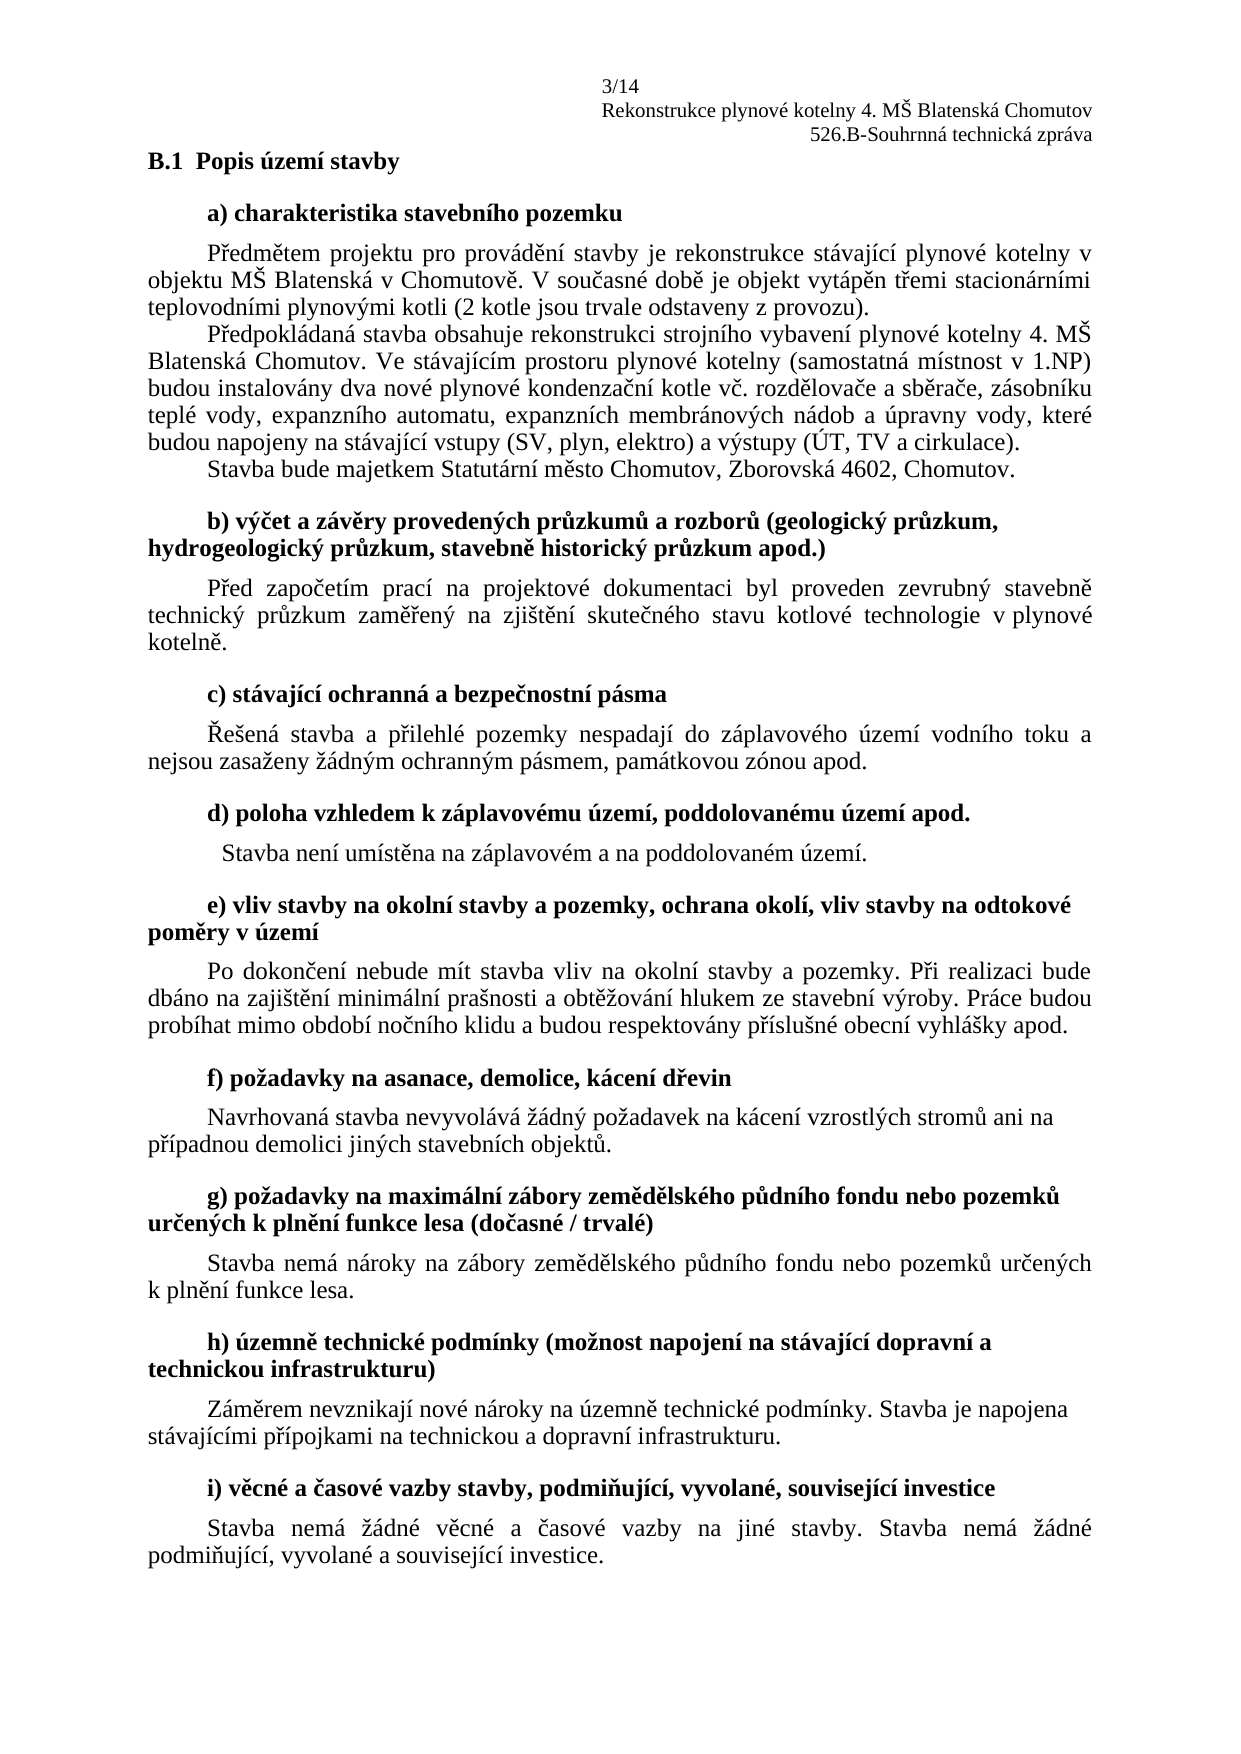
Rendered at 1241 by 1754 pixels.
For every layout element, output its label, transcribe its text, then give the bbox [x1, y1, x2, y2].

text Záměrem nevznikají nové nároky na územně technické podmínky. Stavba je napojena stávajícími přípojkami na technickou a dopravní infrastrukturu. [148, 1396, 1092, 1450]
subtitle a) charakteristika stavebního pozemku [148, 200, 1092, 227]
subtitle i) věcné a časové vazby stavby, podmiňující, vyvolané, související investice [148, 1475, 1092, 1502]
text Předpokládaná stavba obsahuje rekonstrukci strojního vybavení plynové kotelny 4. MŠ Blatenská Chomutov. Ve stávajícím prostoru plynové kotelny (samostatná místnost v 1.NP) budou instalovány dva nové plynové kondenzační kotle vč. rozdělovače a sběrače, zásobníku teplé vody, expanzního automatu, expanzních membránových nádob a úpravny vody, které budou napojeny na stávající vstupy (SV, plyn, elektro) a výstupy (ÚT, TV a cirkulace). [148, 321, 1092, 456]
subtitle B.1 Popis území stavby [148, 148, 1092, 175]
text Po dokončení nebude mít stavba vliv na okolní stavby a pozemky. Při realizaci bude dbáno na zajištění minimální prašnosti a obtěžování hlukem ze stavební výroby. Práce budou probíhat mimo období nočního klidu a budou respektovány příslušné obecní vyhlášky apod. [148, 958, 1092, 1039]
subtitle b) výčet a závěry provedených průzkumů a rozborů (geologický průzkum, hydrogeologický průzkum, stavebně historický průzkum apod.) [148, 508, 1092, 562]
text Předmětem projektu pro provádění stavby je rekonstrukce stávající plynové kotelny v objektu MŠ Blatenská v Chomutově. V současné době je objekt vytápěn třemi stacionárními teplovodními plynovými kotli (2 kotle jsou trvale odstaveny z provozu). [148, 239, 1092, 321]
subtitle e) vliv stavby na okolní stavby a pozemky, ochrana okolí, vliv stavby na odtokové poměry v území [148, 891, 1092, 946]
text Před započetím prací na projektové dokumentaci byl proveden zevrubný stavebně technický průzkum zaměřený na zjištění skutečného stavu kotlové technologie v plynové kotelně. [148, 575, 1092, 656]
text Stavba nemá nároky na zábory zemědělského půdního fondu nebo pozemků určených k plnění funkce lesa. [148, 1250, 1092, 1304]
subtitle g) požadavky na maximální zábory zemědělského půdního fondu nebo pozemků určených k plnění funkce lesa (dočasné / trvalé) [148, 1183, 1092, 1237]
text Stavba není umístěna na záplavovém a na poddolovaném území. [148, 839, 1092, 866]
subtitle h) územně technické podmínky (možnost napojení na stávající dopravní a technickou infrastrukturu) [148, 1329, 1092, 1383]
subtitle c) stávající ochranná a bezpečnostní pásma [148, 681, 1092, 708]
text Stavba bude majetkem Statutární město Chomutov, Zborovská 4602, Chomutov. [148, 456, 1092, 483]
text Navrhovaná stavba nevyvolává žádný požadavek na kácení vzrostlých stromů ani na případnou demolici jiných stavebních objektů. [148, 1104, 1092, 1158]
subtitle d) poloha vzhledem k záplavovému území, poddolovanému území apod. [148, 800, 1092, 827]
text Řešená stavba a přilehlé pozemky nespadají do záplavového území vodního toku a nejsou zasaženy žádným ochranným pásmem, památkovou zónou apod. [148, 721, 1092, 775]
subtitle f) požadavky na asanace, demolice, kácení dřevin [148, 1064, 1092, 1091]
text Stavba nemá žádné věcné a časové vazby na jiné stavby. Stavba nemá žádné podmiňující, vyvolané a související investice. [148, 1514, 1092, 1568]
